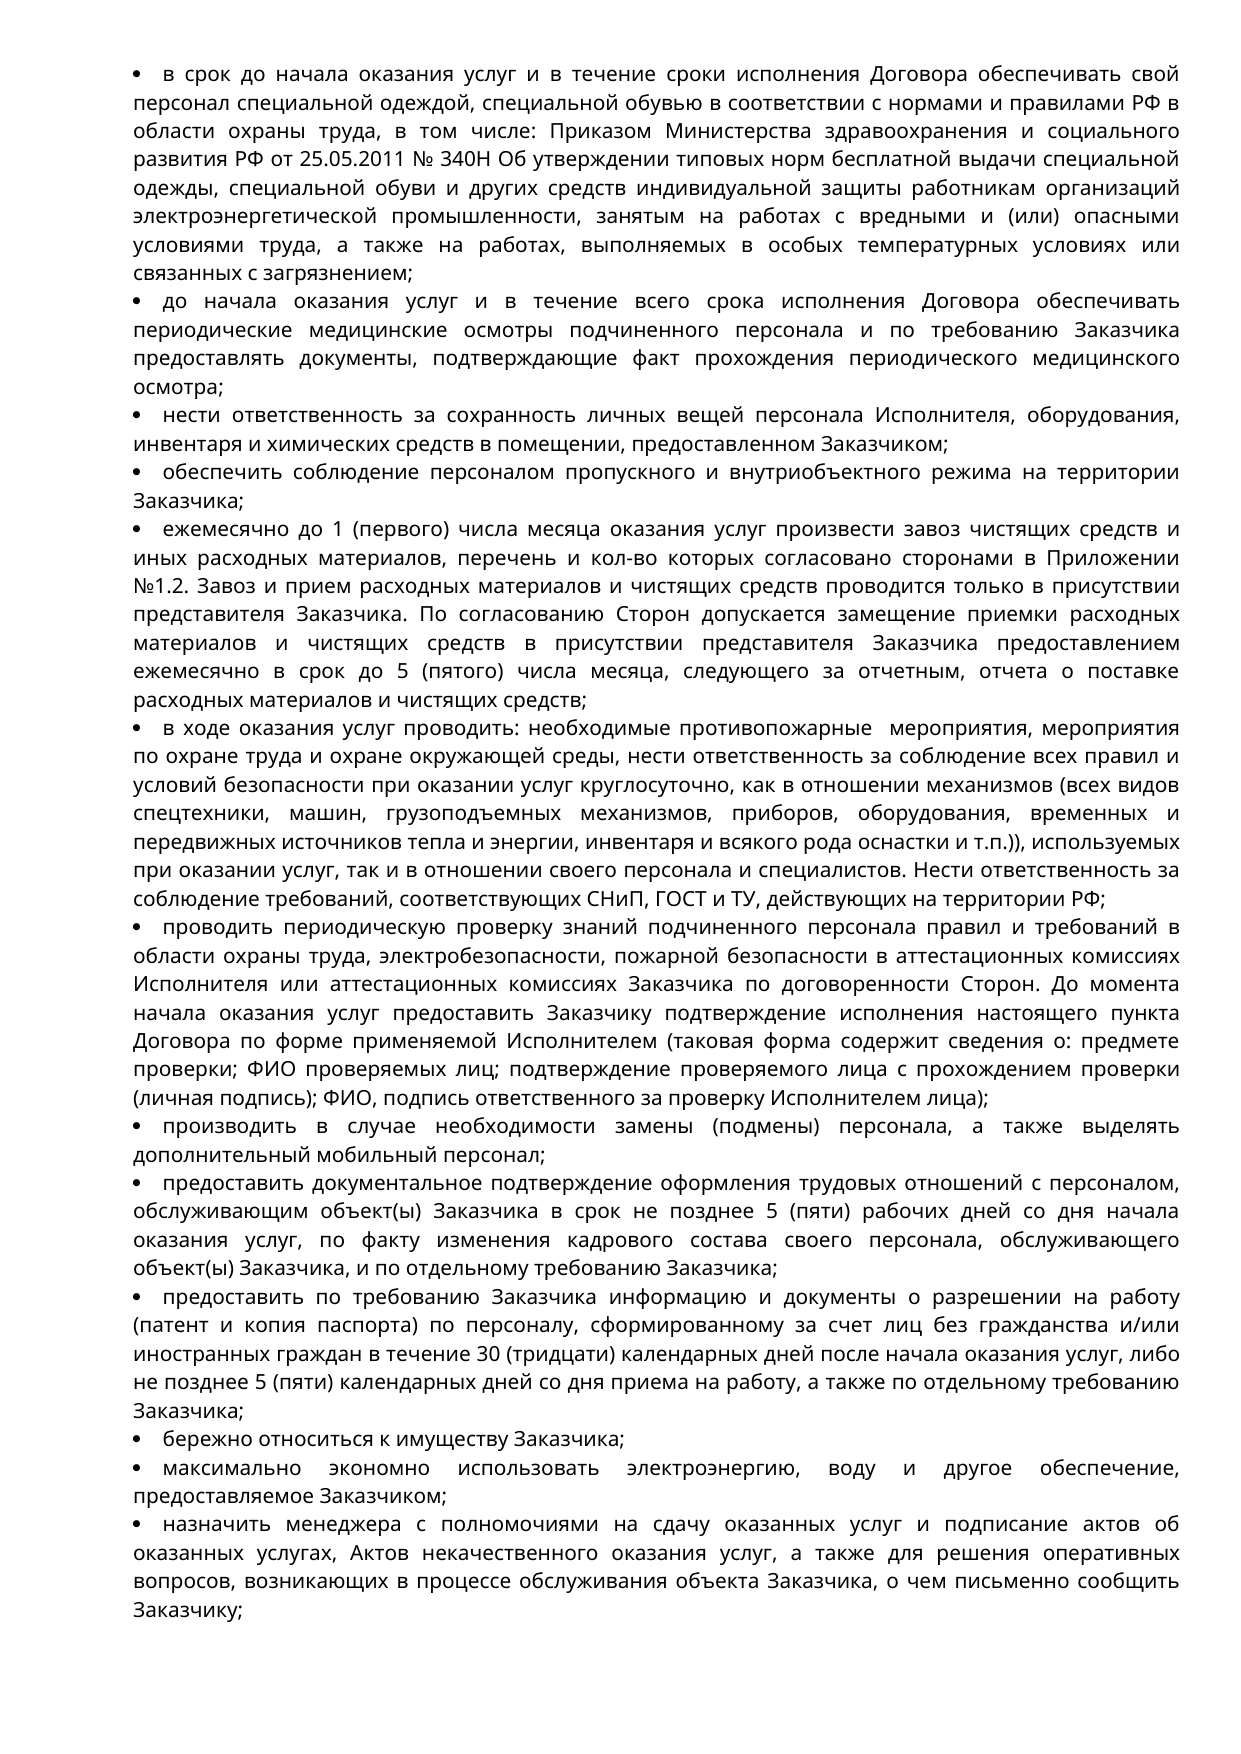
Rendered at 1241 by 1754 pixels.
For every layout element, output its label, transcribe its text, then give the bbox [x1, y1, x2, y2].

list производить в случае необходимости замены (подмены) персонала, а также выделять дополнительный мобильный персонал; [133, 1111, 1181, 1168]
list в ходе оказания услуг проводить: необходимые противопожарные мероприятия, мероприятия по охране труда и охране окружающей среды, нести ответственность за соблюдение всех правил и условий безопасности при оказании услуг круглосуточно, как в отношении механизмов (всех видов спецтехники, машин, грузоподъемных механизмов, приборов, оборудования, временных и передвижных источников тепла и энергии, инвентаря и всякого рода оснастки и т.п.)), используемых при оказании услуг, так и в отношении своего персонала и специалистов. Нести ответственность за соблюдение требований, соответствующих СНиП, ГОСТ и ТУ, действующих на территории РФ; [133, 713, 1181, 912]
list в срок до начала оказания услуг и в течение сроки исполнения Договора обеспечивать свой персонал специальной одеждой, специальной обувью в соответствии с нормами и правилами РФ в области охраны труда, в том числе: Приказом Министерства здравоохранения и социального развития РФ от 25.05.2011 № 340Н Об утверждении типовых норм бесплатной выдачи специальной одежды, специальной обуви и других средств индивидуальной защиты работникам организаций электроэнергетической промышленности, занятым на работах с вредными и (или) опасными условиями труда, а также на работах, выполняемых в особых температурных условиях или связанных с загрязнением; [133, 59, 1181, 287]
list максимально экономно использовать электроэнергию, воду и другое обеспечение, предоставляемое Заказчиком; [133, 1453, 1181, 1509]
list проводить периодическую проверку знаний подчиненного персонала правил и требований в области охраны труда, электробезопасности, пожарной безопасности в аттестационных комиссиях Исполнителя или аттестационных комиссиях Заказчика по договоренности Сторон. До момента начала оказания услуг предоставить Заказчику подтверждение исполнения настоящего пункта Договора по форме применяемой Исполнителем (таковая форма содержит сведения о: предмете проверки; ФИО проверяемых лиц; подтверждение проверяемого лица с прохождением проверки (личная подпись); ФИО, подпись ответственного за проверку Исполнителем лица); [133, 912, 1181, 1111]
list предоставить по требованию Заказчика информацию и документы о разрешении на работу (патент и копия паспорта) по персоналу, сформированному за счет лиц без гражданства и/или иностранных граждан в течение 30 (тридцати) календарных дней после начала оказания услуг, либо не позднее 5 (пяти) календарных дней со дня приема на работу, а также по отдельному требованию Заказчика; [133, 1282, 1181, 1424]
list назначить менеджера с полномочиями на сдачу оказанных услуг и подписание актов об оказанных услугах, Актов некачественного оказания услуг, а также для решения оперативных вопросов, возникающих в процессе обслуживания объекта Заказчика, о чем письменно сообщить Заказчику; [133, 1509, 1181, 1623]
list бережно относиться к имуществу Заказчика; [133, 1424, 1181, 1453]
list ежемесячно до 1 (первого) числа месяца оказания услуг произвести завоз чистящих средств и иных расходных материалов, перечень и кол-во которых согласовано сторонами в Приложении №1.2. Завоз и прием расходных материалов и чистящих средств проводится только в присутствии представителя Заказчика. По согласованию Сторон допускается замещение приемки расходных материалов и чистящих средств в присутствии представителя Заказчика предоставлением ежемесячно в срок до 5 (пятого) числа месяца, следующего за отчетным, отчета о поставке расходных материалов и чистящих средств; [133, 514, 1181, 713]
list предоставить документальное подтверждение оформления трудовых отношений с персоналом, обслуживающим объект(ы) Заказчика в срок не позднее 5 (пяти) рабочих дней со дня начала оказания услуг, по факту изменения кадрового состава своего персонала, обслуживающего объект(ы) Заказчика, и по отдельному требованию Заказчика; [133, 1168, 1181, 1282]
list обеспечить соблюдение персоналом пропускного и внутриобъектного режима на территории Заказчика; [133, 457, 1181, 514]
list до начала оказания услуг и в течение всего срока исполнения Договора обеспечивать периодические медицинские осмотры подчиненного персонала и по требованию Заказчика предоставлять документы, подтверждающие факт прохождения периодического медицинского осмотра; [133, 287, 1181, 400]
list нести ответственность за сохранность личных вещей персонала Исполнителя, оборудования, инвентаря и химических средств в помещении, предоставленном Заказчиком; [133, 400, 1181, 457]
